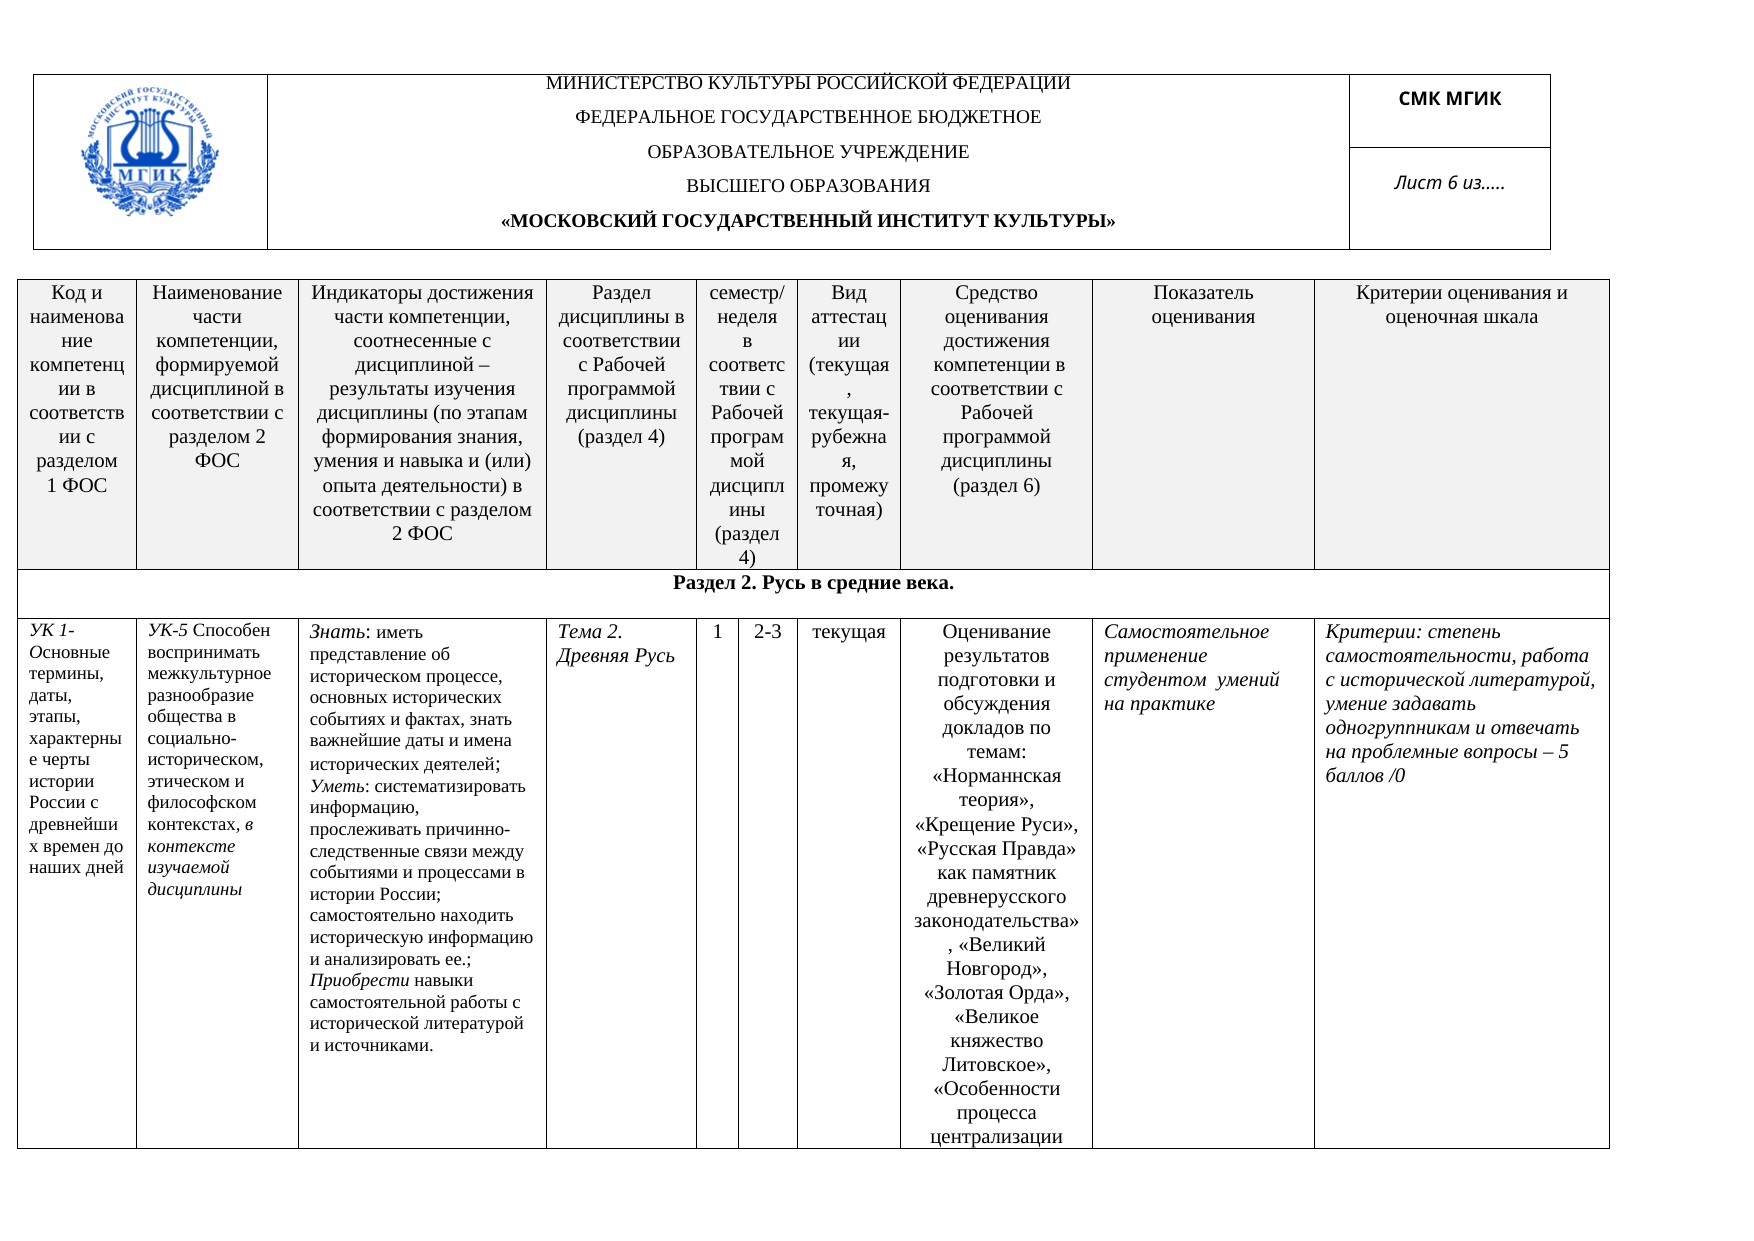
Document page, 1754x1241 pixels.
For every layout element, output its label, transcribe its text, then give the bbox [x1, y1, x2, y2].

table_header Показатель оценивания [1093, 280, 1314, 569]
table_cell Знать: иметь представление об историческом процессе, основных исторических событиях и фактах, знать важнейшие даты и имена исторических деятелей; Уметь: систематизировать информацию, прослеживать причинно-следственные связи между событиями и процессами в истории России; самостоятельно находить историческую информацию и анализировать ее.; Приобрести навыки самостоятельной работы с исторической литературой и источниками. [299, 619, 546, 1148]
table_cell 1 [697, 619, 738, 1148]
table_cell Критерии: степень самостоятельности, работа с исторической литературой, умение задавать одногруппникам и отвечать на проблемные вопросы – 5 баллов /0 [1315, 619, 1609, 1148]
table_cell Оценивание результатов подготовки и обсуждения докладов по темам: «Норманнская теория», «Крещение Руси», «Русская Правда» как памятник древнерусского законодательства», «Великий Новгород», «Золотая Орда», «Великое княжество Литовское», «Особенности процесса централизации Российского государства» [901, 619, 1092, 1148]
table_cell УК 1- Основные термины, даты, этапы, характерные черты истории России с древнейших времен до наших дней [18, 619, 136, 1148]
table_cell текущая [798, 619, 900, 1148]
table_cell Раздел 2. Русь в средние века. [18, 570, 1609, 618]
table_cell УК-5 Способен воспринимать межкультурное разнообразие общества в социально-историческом, этическом и философском контекстах, в контексте изучаемой дисциплины [137, 619, 298, 1148]
table_header Критерии оценивания и оценочная шкала [1315, 280, 1609, 569]
table_cell 2-3 [739, 619, 797, 1148]
table_header Вид аттестации (текущая, текущая-рубежная, промежуточная) [798, 280, 900, 569]
table_header Наименование части компетенции, формируемой дисциплиной в соответствии с разделом 2 ФОС [137, 280, 298, 569]
picture [76, 75, 224, 241]
table_cell Тема 2. Древняя Русь [547, 619, 696, 1148]
table_header Раздел дисциплины в соответствии с Рабочей программой дисциплины (раздел 4) [547, 280, 696, 569]
table_header Код и наименование компетенции в соответствии с разделом 1 ФОС [18, 280, 136, 569]
table_header Индикаторы достижения части компетенции, соотнесенные с дисциплиной – результаты изучения дисциплины (по этапам формирования знания, умения и навыка и (или) опыта деятельности) в соответствии с разделом 2 ФОС [299, 280, 546, 569]
table_cell Самостоятельное применение студентом умений на практике [1093, 619, 1314, 1148]
table_header Средство оценивания достижения компетенции в соответствии с Рабочей программой дисциплины (раздел 6) [901, 280, 1092, 569]
table_header семестр/ неделя в соответствии с Рабочей программой дисциплины (раздел 4) [697, 280, 797, 569]
